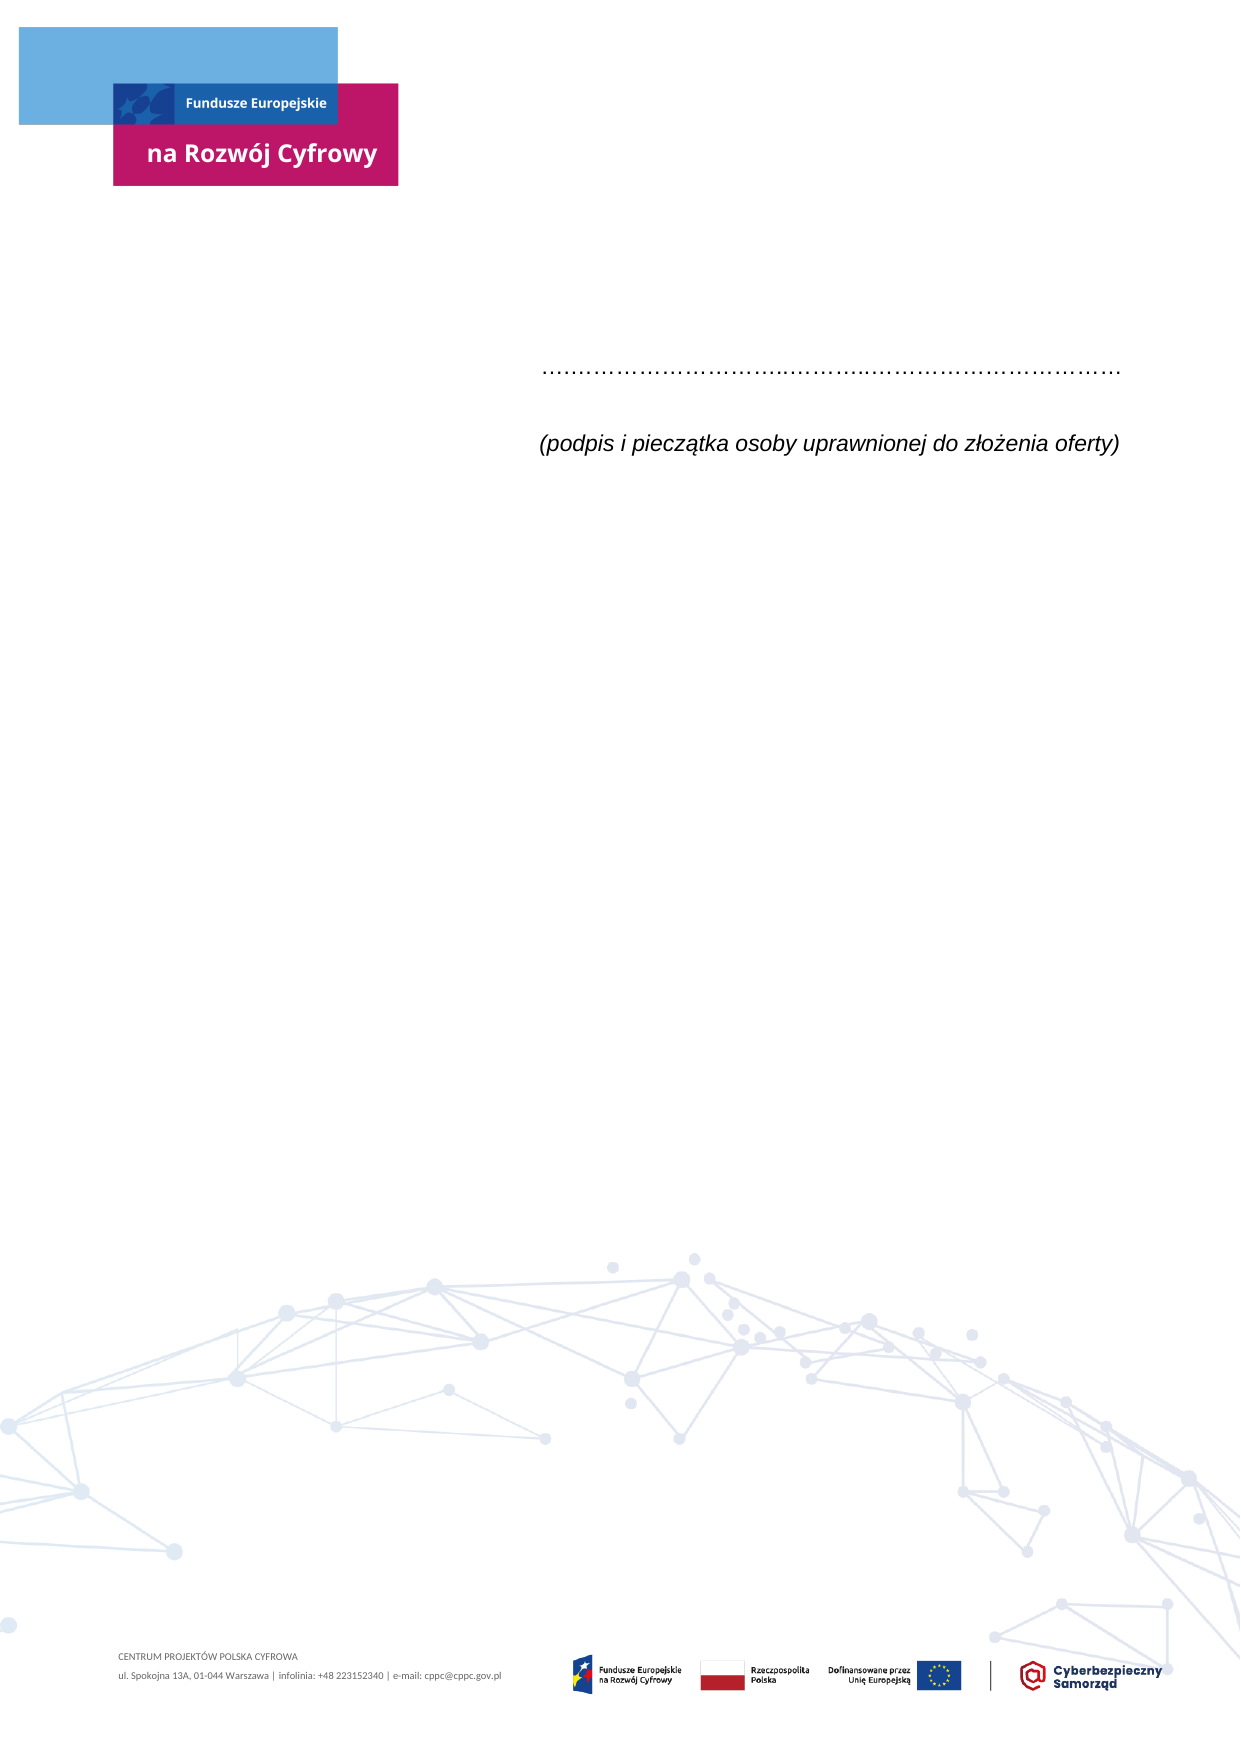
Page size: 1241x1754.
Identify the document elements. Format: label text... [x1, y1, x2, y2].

text ….………………………..………..…………………………… [118, 309, 1122, 379]
picture [0, 1253, 1240, 1754]
picture [18, 27, 399, 186]
text (podpis i pieczątka osoby uprawnionej do złożenia oferty) [118, 430, 1122, 456]
